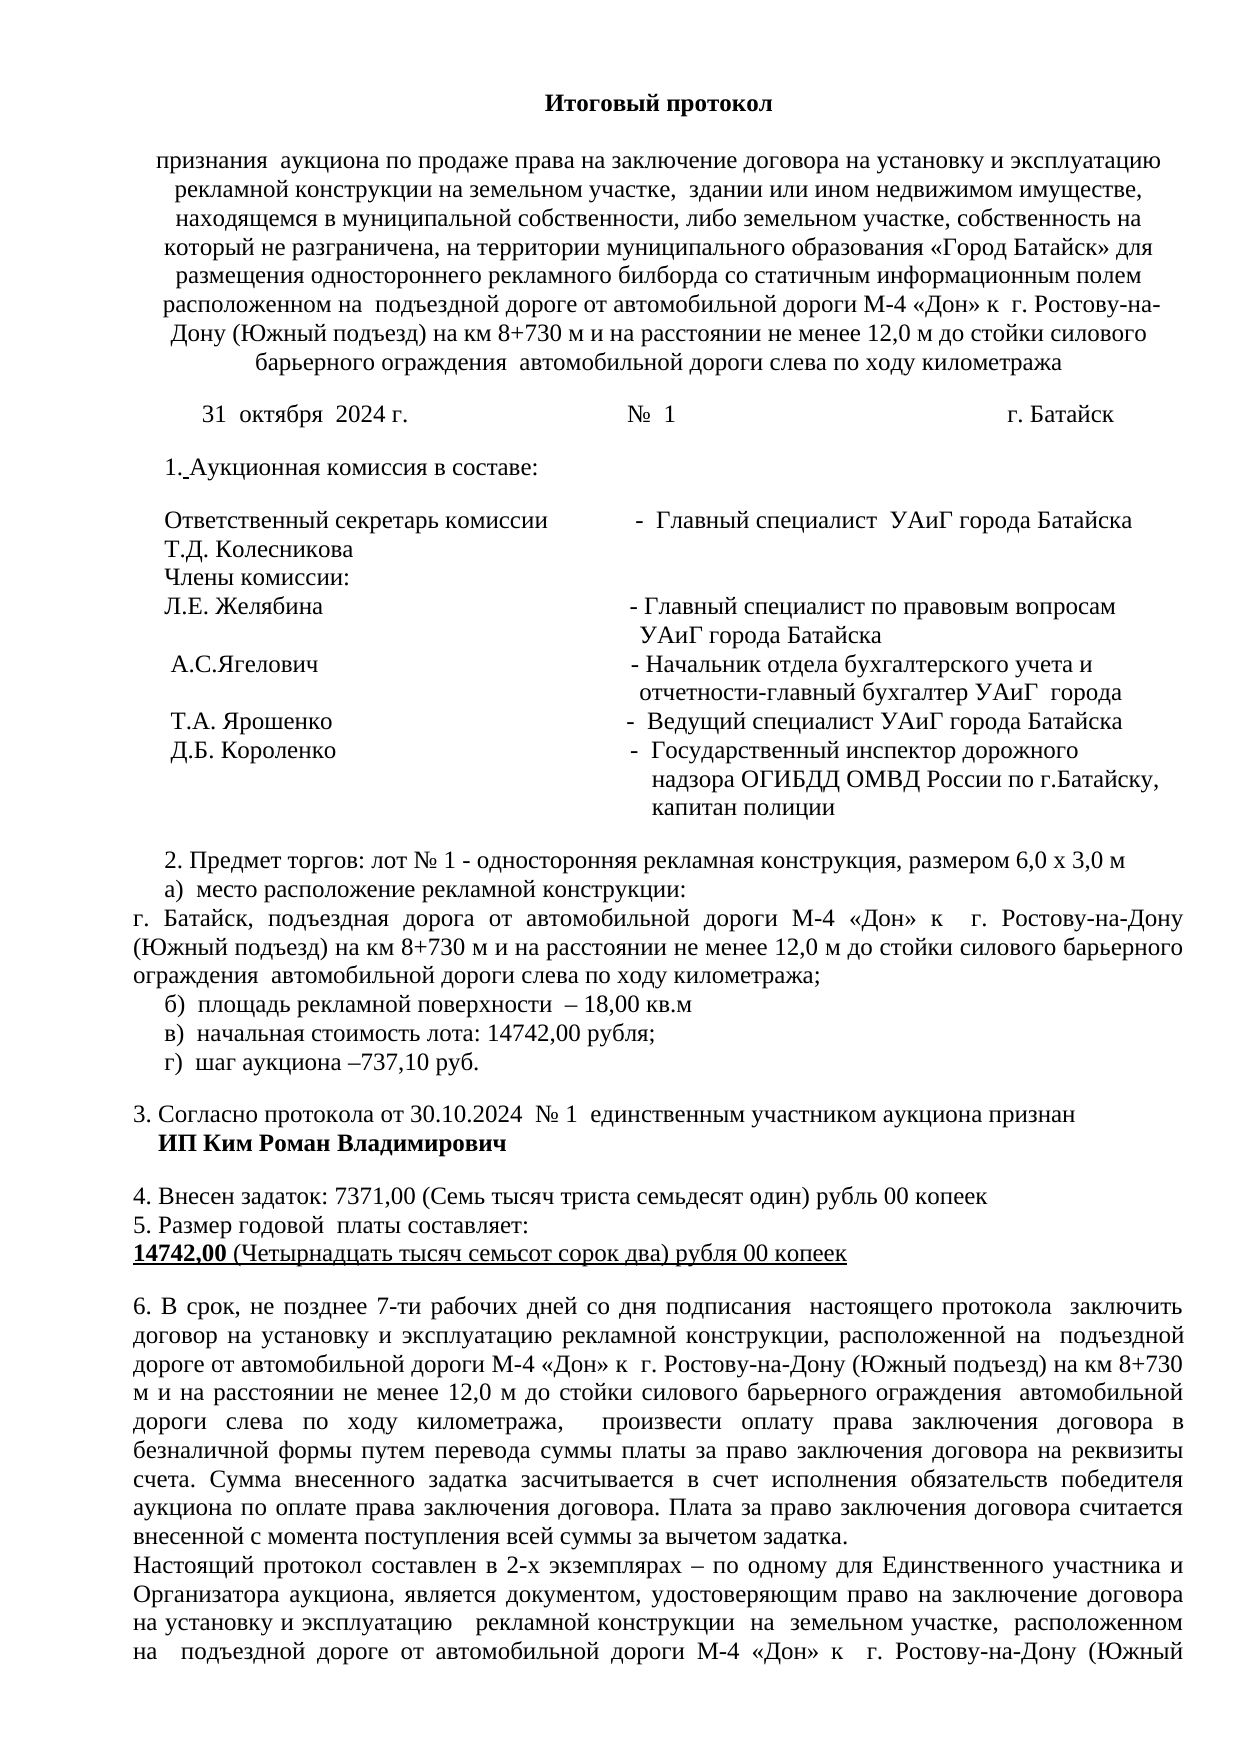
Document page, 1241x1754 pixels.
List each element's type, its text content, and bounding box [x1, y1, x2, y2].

text капитан полиции [133, 792, 1184, 821]
text 1. Аукционная комиссия в составе: [133, 452, 1184, 481]
text в) начальная стоимость лота: 14742,00 рубля; [133, 1018, 1184, 1047]
text расположенном на подъездной дороге от автомобильной дороги М-4 «Дон» к г. Ростову-на-Дону (Южный подъезд) на км 8+730 м и на расстоянии не менее 12,0 м до стойки силового барьерного ограждения автомобильной дороги слева по ходу километража [133, 289, 1184, 375]
text 4. Внесен задаток: 7371,00 (Семь тысяч триста семьдесят один) рубль 00 копеек [133, 1181, 1184, 1210]
text г. Батайск, подъездная дорога от автомобильной дороги М-4 «Дон» к г. Ростову-на-Дону (Южный подъезд) на км 8+730 м и на расстоянии не менее 12,0 м до стойки силового барьерного ограждения автомобильной дороги слева по ходу километража; [133, 903, 1184, 989]
text 14742,00 (Четырнадцать тысяч семьсот сорок два) рубля 00 копеек [133, 1238, 1184, 1267]
text 3. Согласно протокола от 30.10.2024 № 1 единственным участником аукциона признан [133, 1099, 1184, 1128]
text 6. В срок, не позднее 7-ти рабочих дней со дня подписания настоящего протокола заключить договор на установку и эксплуатацию рекламной конструкции, расположенной на подъездной дороге от автомобильной дороги М-4 «Дон» к г. Ростову-на-Дону (Южный подъезд) на км 8+730 м и на расстоянии не менее 12,0 м до стойки силового барьерного ограждения автомобильной дороги слева по ходу километража, произвести оплату права заключения договора в безналичной формы путем перевода суммы платы за право заключения договора на реквизиты счета. Сумма внесенного задатка засчитывается в счет исполнения обязательств победителя аукциона по оплате права заключения договора. Плата за право заключения договора считается внесенной с момента поступления всей суммы за вычетом задатка. [133, 1291, 1184, 1550]
text Т.А. Ярошенко - Ведущий специалист УАиГ города Батайска [133, 706, 1184, 735]
text Члены комиссии: [133, 562, 1184, 591]
text ИП Ким Роман Владимирович [133, 1128, 1184, 1157]
text 31 октября 2024 г. № 1 г. Батайск [133, 399, 1184, 428]
text 2. Предмет торгов: лот № 1 - односторонняя рекламная конструкция, размером 6,0 х 3,0 м [133, 845, 1184, 874]
text признания аукциона по продаже права на заключение договора на установку и эксплуатацию рекламной конструкции на земельном участке, здании или ином недвижимом имуществе, находящемся в муниципальной собственности, либо земельном участке, собственность на который не разграничена, на территории муниципального образования «Город Батайск» для размещения одностороннего рекламного билборда со статичным информационным полем [133, 145, 1184, 289]
text Л.Е. Желябина - Главный специалист по правовым вопросам [133, 591, 1184, 620]
text Д.Б. Короленко - Государственный инспектор дорожного [133, 735, 1184, 764]
text надзора ОГИБДД ОМВД России по г.Батайску, [133, 764, 1184, 792]
text Т.Д. Колесникова [133, 534, 1184, 562]
text А.С.Ягелович - Начальник отдела бухгалтерского учета и [133, 649, 1184, 677]
text отчетности-главный бухгалтер УАиГ города [133, 677, 1184, 706]
text УАиГ города Батайска [133, 620, 1184, 649]
text Ответственный секретарь комиссии - Главный специалист УАиГ города Батайска [133, 505, 1184, 534]
text 5. Размер годовой платы составляет: [133, 1210, 1184, 1238]
text г) шаг аукциона –737,10 руб. [133, 1047, 1184, 1075]
text Итоговый протокол [133, 88, 1184, 117]
text а) место расположение рекламной конструкции: [133, 874, 1184, 903]
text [133, 1550, 1184, 1665]
text б) площадь рекламной поверхности – 18,00 кв.м [133, 989, 1184, 1018]
